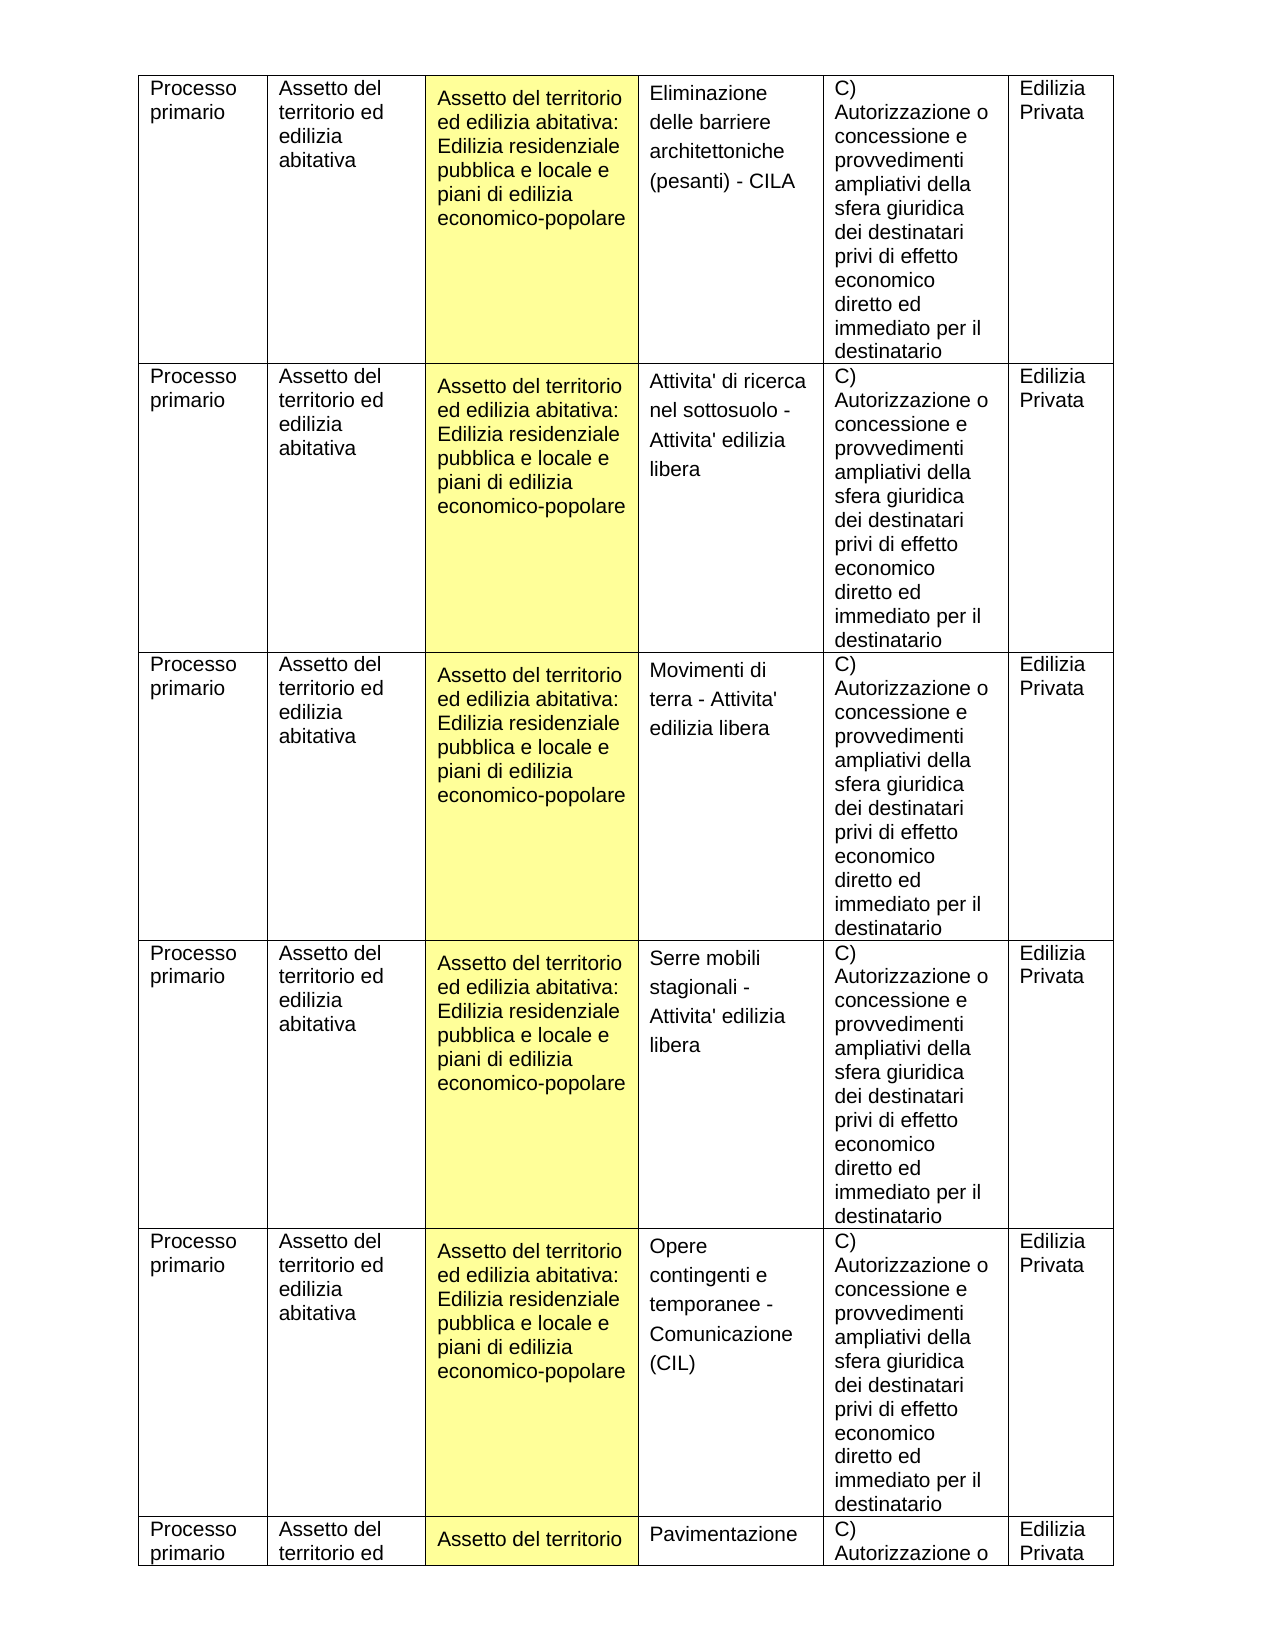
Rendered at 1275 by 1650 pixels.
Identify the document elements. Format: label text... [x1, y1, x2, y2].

table_cell Assetto del territorio ed edilizia abitativa: Edilizia residenziale pubblica e locale e piani di edilizia economico-popolare [426, 364, 638, 651]
table_cell Attivita' di ricerca nel sottosuolo - Attivita' edilizia libera [639, 364, 823, 651]
table_cell Assetto del territorio ed edilizia abitativa [268, 1229, 425, 1516]
table_cell Edilizia Privata [1009, 364, 1113, 651]
table_cell Assetto del territorio ed edilizia abitativa [268, 364, 425, 651]
table_cell Movimenti di terra - Attivita' edilizia libera [639, 653, 823, 940]
table_cell Edilizia Privata [1009, 1229, 1113, 1516]
table_cell Processo primario [139, 76, 267, 363]
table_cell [426, 76, 638, 363]
table_cell Edilizia Privata [1009, 941, 1113, 1228]
table_cell Assetto del territorio ed edilizia abitativa: Edilizia residenziale pubblica e locale e piani di edilizia economico-popolare [426, 653, 638, 940]
table_cell Processo primario [139, 1229, 267, 1516]
table_cell Processo primario [139, 653, 267, 940]
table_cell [824, 76, 1008, 363]
table_cell Edilizia Privata [1009, 76, 1113, 363]
table_cell Edilizia Privata [1009, 653, 1113, 940]
table_cell Assetto del territorio ed edilizia abitativa: Edilizia residenziale pubblica e locale e piani di edilizia economico-popolare [426, 1229, 638, 1516]
table_cell Edilizia Privata [1009, 1517, 1113, 1565]
table_cell Processo primario [139, 1517, 267, 1565]
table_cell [268, 1517, 425, 1565]
table_cell Opere contingenti e temporanee - Comunicazione (CIL) [639, 1229, 823, 1516]
table_cell Eliminazione delle barriere architettoniche (pesanti) - CILA [639, 76, 823, 363]
table_cell Processo primario [139, 364, 267, 651]
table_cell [426, 1517, 638, 1565]
table_cell Assetto del territorio ed edilizia abitativa [268, 653, 425, 940]
table_cell Assetto del territorio ed edilizia abitativa: Edilizia residenziale pubblica e locale e piani di edilizia economico-popolare [426, 941, 638, 1228]
table_cell Serre mobili stagionali - Attivita' edilizia libera [639, 941, 823, 1228]
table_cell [639, 1517, 823, 1565]
table_cell Assetto del territorio ed edilizia abitativa [268, 941, 425, 1228]
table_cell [824, 1517, 1008, 1565]
table_cell Processo primario [139, 941, 267, 1228]
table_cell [268, 76, 425, 363]
